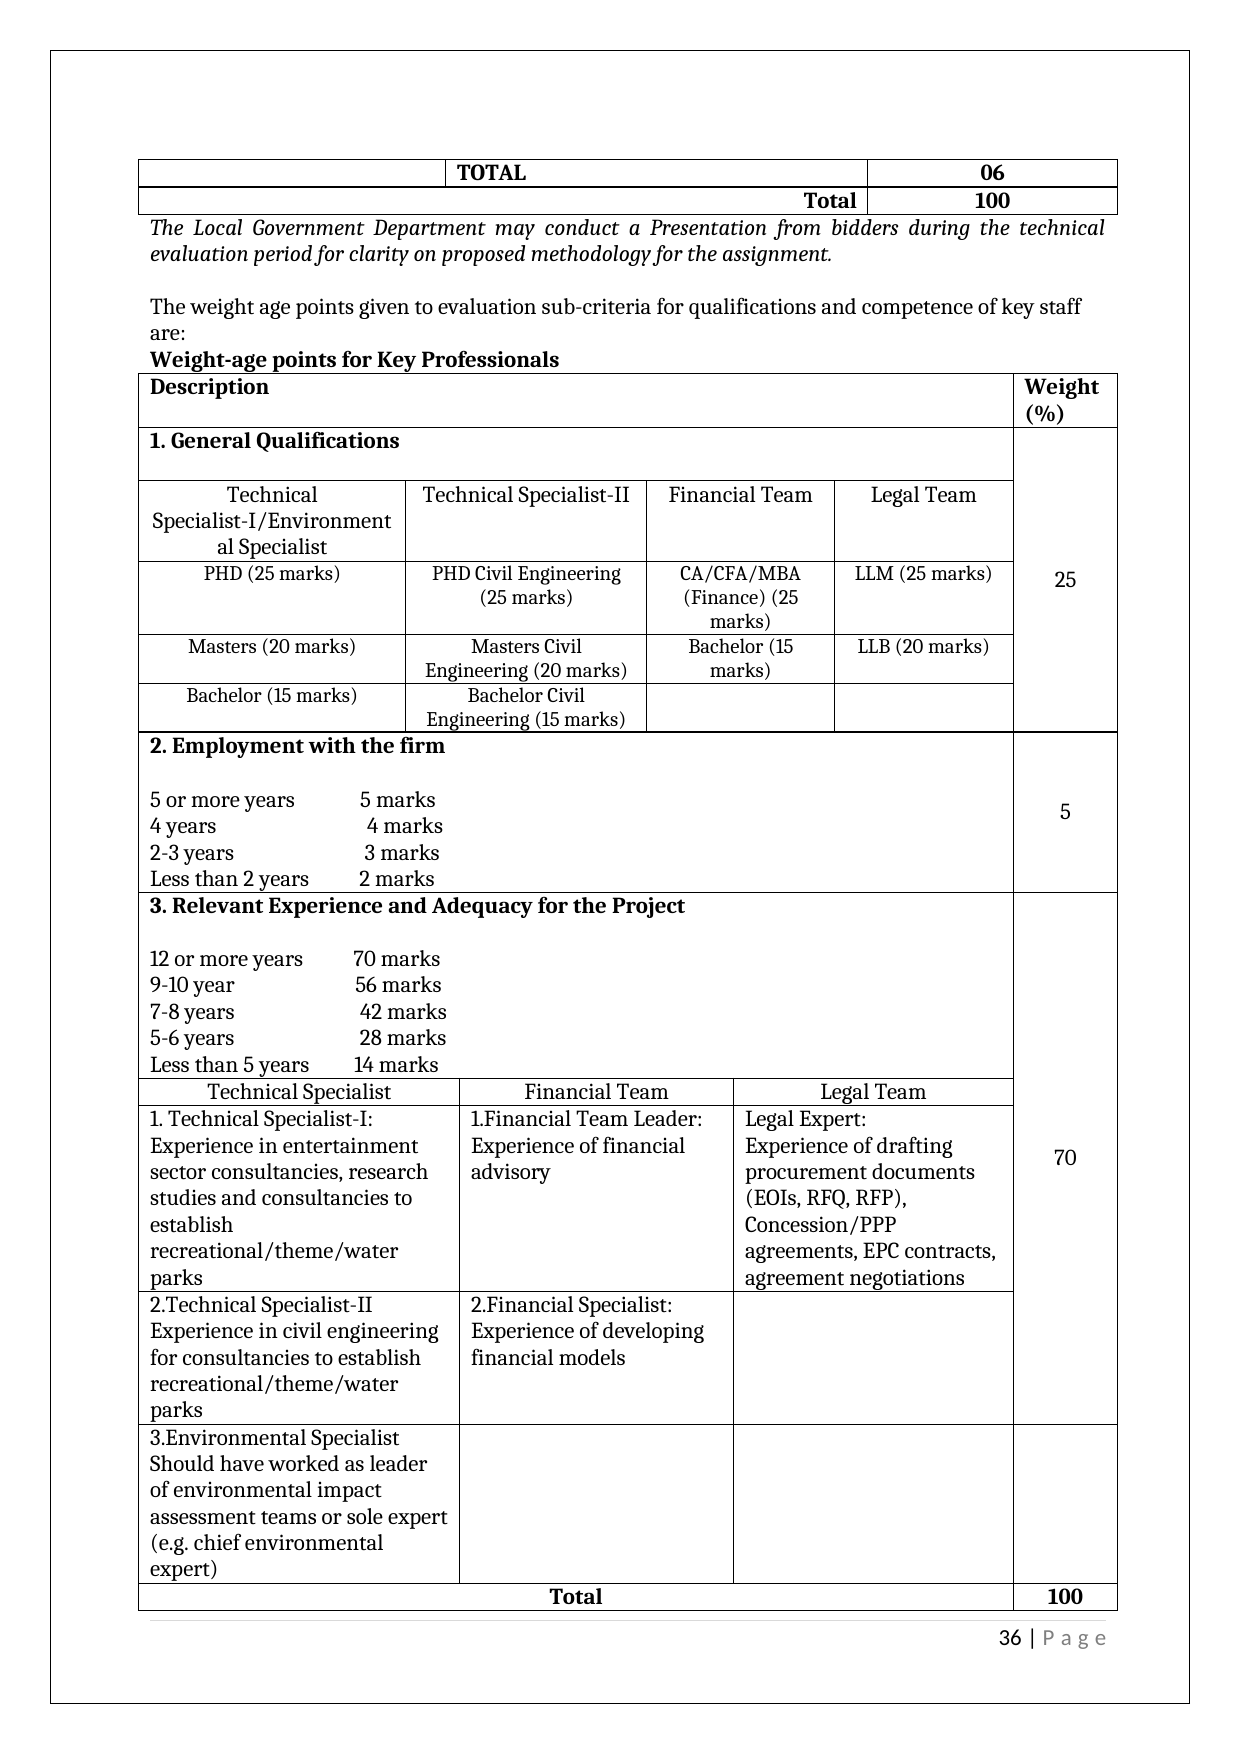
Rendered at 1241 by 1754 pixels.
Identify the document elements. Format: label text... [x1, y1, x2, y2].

text The Local Government Department may conduct a Presentation from bidders during the technical evaluation period for clarity on proposed methodology for the assignment. [150, 215, 1106, 267]
table_cell 25 [1014, 428, 1117, 731]
table_cell 3.Environmental Specialist Should have worked as leader of environmental impact assessment teams or sole expert (e.g. chief environmental expert) [139, 1425, 459, 1583]
table_cell Legal Expert: Experience of drafting procurement documents (EOIs, RFQ, RFP), Concession/PPP agreements, EPC contracts, agreement negotiations [734, 1106, 1013, 1291]
table_cell [835, 684, 1013, 731]
table_header Description [139, 374, 1013, 427]
table_cell CA/CFA/MBA (Finance) (25 marks) [647, 562, 834, 633]
table_cell 2.Technical Specialist-II Experience in civil engineering for consultancies to establish recreational/theme/water parks [139, 1292, 459, 1423]
table_cell 1. Technical Specialist-I: Experience in entertainment sector consultancies, research studies and consultancies to establish recreational/theme/water parks [139, 1106, 459, 1291]
table_header Weight (%) [1014, 374, 1117, 427]
table_cell Legal Team [835, 481, 1013, 561]
table_cell PHD (25 marks) [139, 562, 405, 633]
table_cell 2. Employment with the firm 5 or more years 5 marks 4 years 4 marks 2-3 years 3 marks Less than 2 years 2 marks [139, 733, 1013, 892]
table_cell Bachelor Civil Engineering (15 marks) [406, 684, 646, 731]
table_cell LLB (20 marks) [835, 635, 1013, 682]
table_cell Bachelor (15 marks) [647, 635, 834, 682]
table_cell Masters (20 marks) [139, 635, 405, 682]
table_cell 1. General Qualifications [139, 428, 1013, 480]
text Weight-age points for Key Professionals [150, 347, 1106, 373]
table_cell Technical Specialist-I/Environmental Specialist [139, 481, 405, 561]
table_cell [647, 684, 834, 731]
table_cell Masters Civil Engineering (20 marks) [406, 635, 646, 682]
table_cell PHD Civil Engineering (25 marks) [406, 562, 646, 633]
text The weight age points given to evaluation sub-criteria for qualifications and competence of key staff are: [150, 294, 1106, 347]
table_cell [1014, 1425, 1117, 1583]
table_cell 2.Financial Specialist: Experience of developing financial models [460, 1292, 733, 1423]
table_cell Technical Specialist-II [406, 481, 646, 561]
table_cell 70 [1014, 893, 1117, 1423]
table_cell 06 [868, 160, 1117, 186]
table_cell 5 [1014, 733, 1117, 892]
table_cell 3. Relevant Experience and Adequacy for the Project 12 or more years 70 marks 9-10 year 56 marks 7-8 years 42 marks 5-6 years 28 marks Less than 5 years 14 marks [139, 893, 1013, 1078]
table_cell Financial Team [647, 481, 834, 561]
table_cell Total [139, 188, 867, 214]
table_cell [460, 1425, 733, 1583]
table_cell TOTAL [446, 160, 867, 186]
table_cell 100 [868, 188, 1117, 214]
table_cell Bachelor (15 marks) [139, 684, 405, 731]
table_cell Technical Specialist [139, 1079, 459, 1105]
table_cell Financial Team [460, 1079, 733, 1105]
table_cell [734, 1292, 1013, 1423]
table_cell [734, 1425, 1013, 1583]
table_cell Legal Team [734, 1079, 1013, 1105]
table_cell Total [139, 1584, 1013, 1610]
table_cell 1.Financial Team Leader: Experience of financial advisory [460, 1106, 733, 1291]
table_cell 100 [1014, 1584, 1117, 1610]
table_cell LLM (25 marks) [835, 562, 1013, 633]
